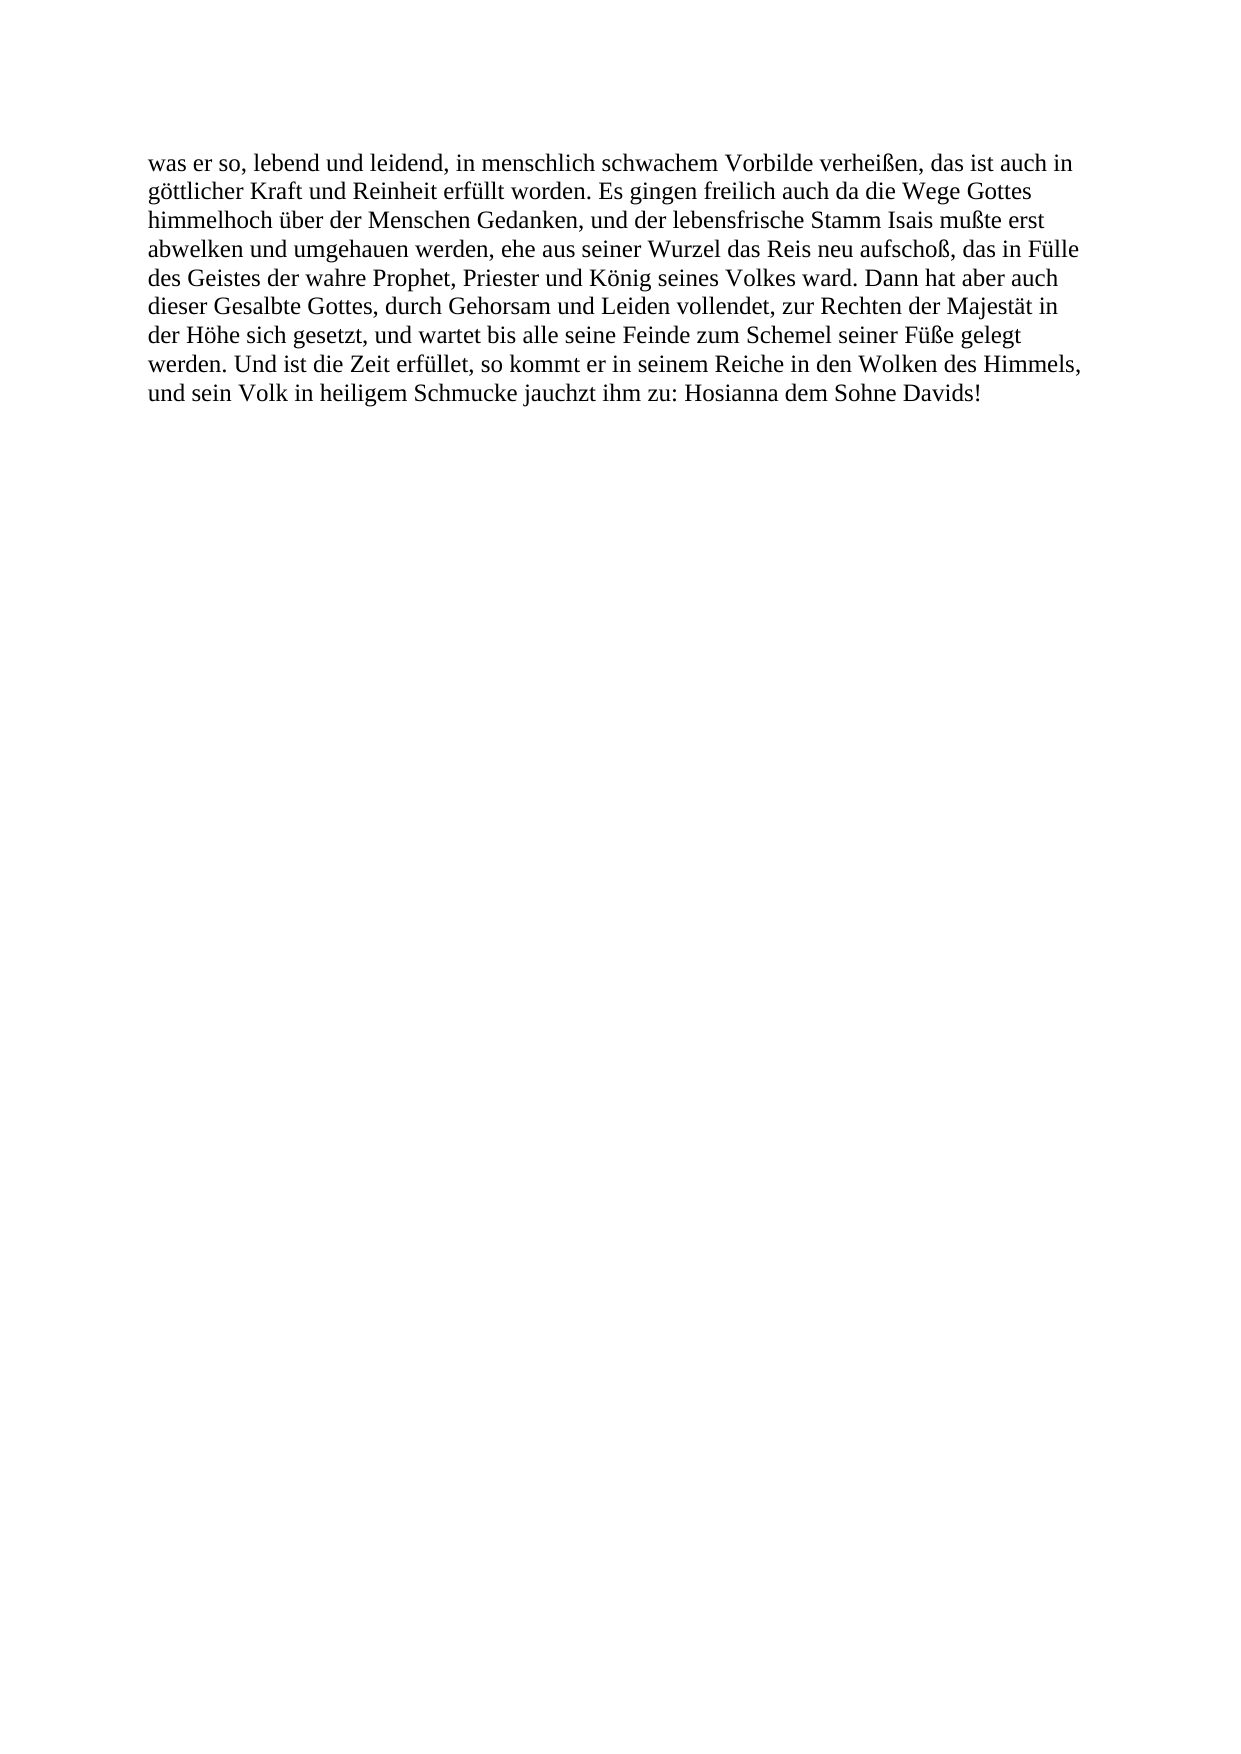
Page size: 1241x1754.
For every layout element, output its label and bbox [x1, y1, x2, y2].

text [148, 148, 1093, 406]
